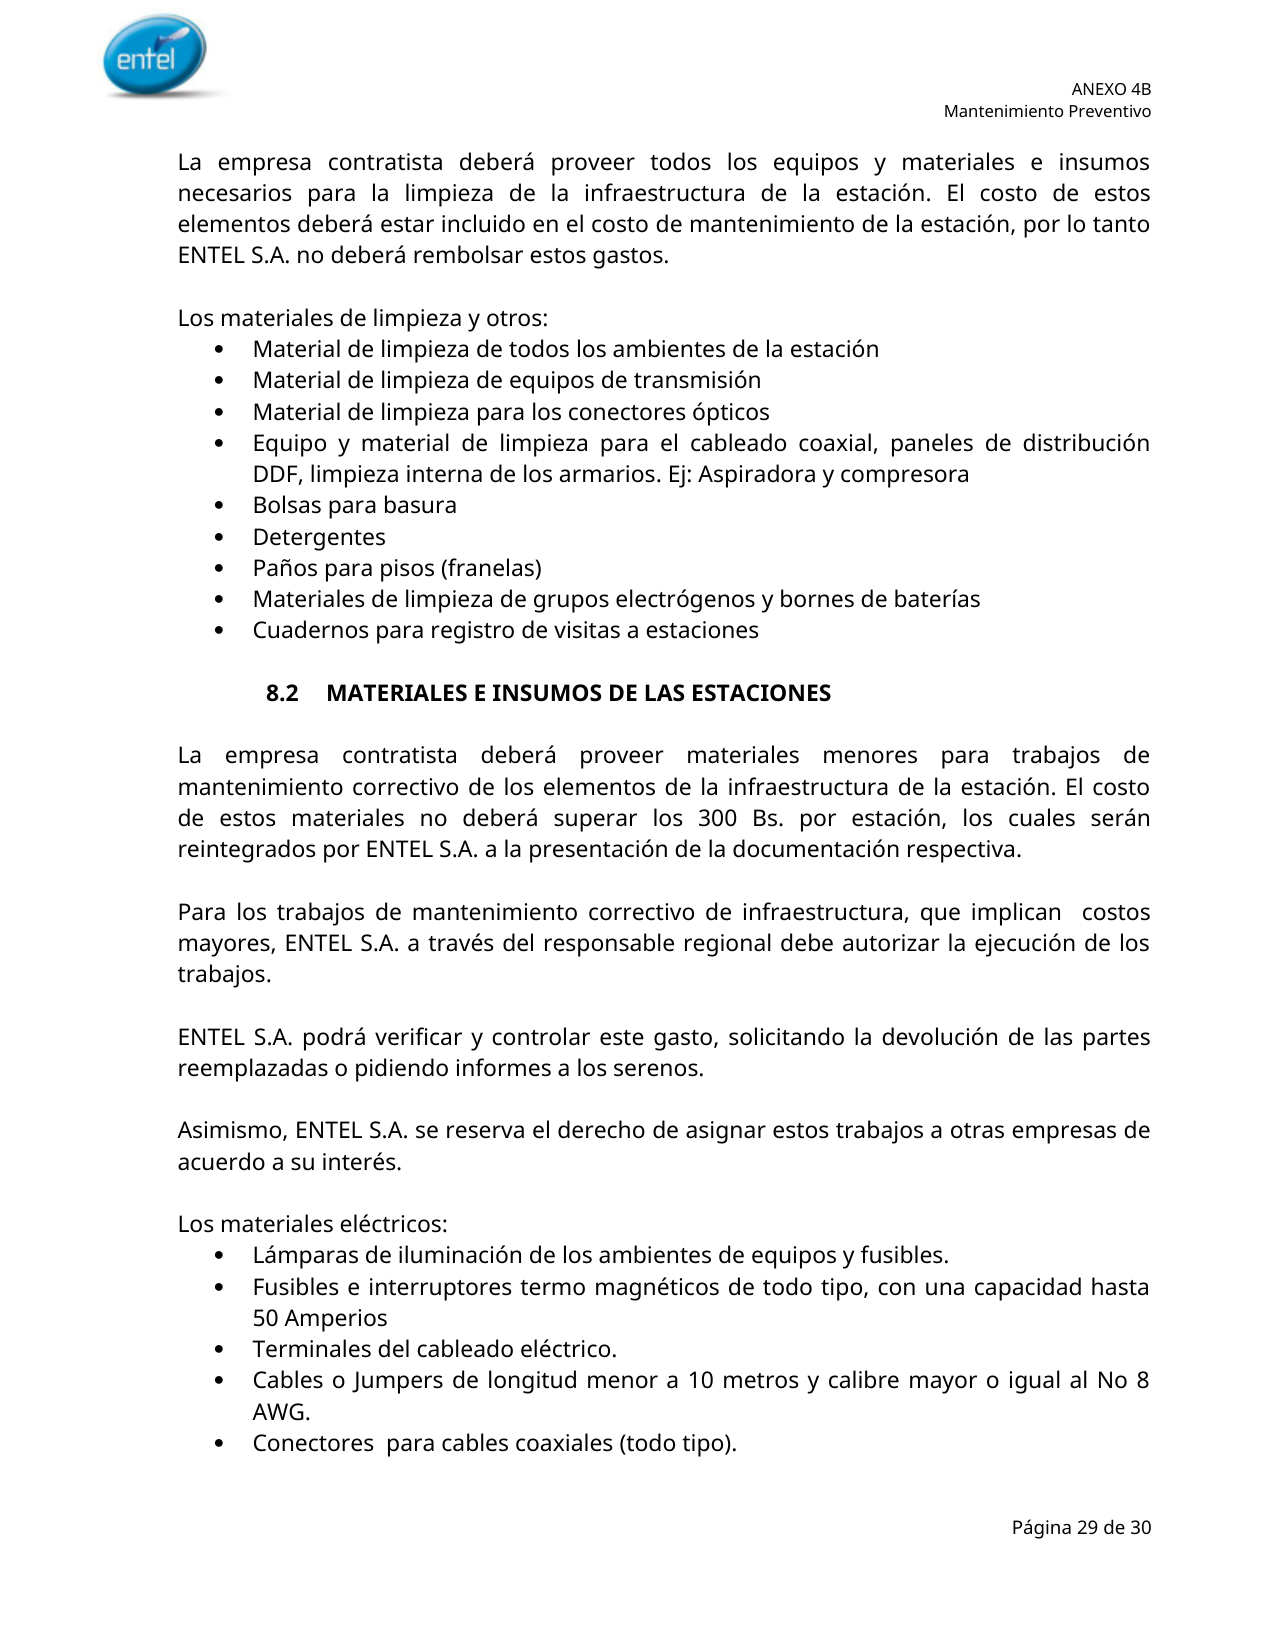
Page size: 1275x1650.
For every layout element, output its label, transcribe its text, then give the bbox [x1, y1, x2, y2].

text Para los trabajos de mantenimiento correctivo de infraestructura, que implican costos mayores, ENTEL S.A. a través del responsable regional debe autorizar la ejecución de los trabajos. [177, 895, 1152, 989]
list Conectores para cables coaxiales (todo tipo). [215, 1427, 1152, 1458]
list Material de limpieza de todos los ambientes de la estación [215, 333, 1152, 364]
list Materiales de limpieza de grupos electrógenos y bornes de baterías [215, 583, 1152, 614]
list Paños para pisos (franelas) [215, 552, 1152, 583]
list Cuadernos para registro de visitas a estaciones [215, 614, 1152, 645]
subtitle MATERIALES E INSUMOS DE LAS ESTACIONES [266, 677, 1152, 708]
text Los materiales de limpieza y otros: [177, 302, 1152, 333]
text Asimismo, ENTEL S.A. se reserva el derecho de asignar estos trabajos a otras empresas de acuerdo a su interés. [177, 1114, 1152, 1177]
picture [87, 7, 230, 105]
text La empresa contratista deberá proveer todos los equipos y materiales e insumos necesarios para la limpieza de la infraestructura de la estación. El costo de estos elementos deberá estar incluido en el costo de mantenimiento de la estación, por lo tanto ENTEL S.A. no deberá rembolsar estos gastos. [177, 145, 1152, 270]
list Equipo y material de limpieza para el cableado coaxial, paneles de distribución DDF, limpieza interna de los armarios. Ej: Aspiradora y compresora [215, 427, 1152, 489]
list Detergentes [215, 520, 1152, 552]
text Los materiales eléctricos: [177, 1208, 1152, 1239]
list Bolsas para basura [215, 489, 1152, 520]
text ENTEL S.A. podrá verificar y controlar este gasto, solicitando la devolución de las partes reemplazadas o pidiendo informes a los serenos. [177, 1020, 1152, 1083]
list Cables o Jumpers de longitud menor a 10 metros y calibre mayor o igual al No 8 AWG. [215, 1364, 1152, 1427]
list Fusibles e interruptores termo magnéticos de todo tipo, con una capacidad hasta 50 Amperios [215, 1270, 1152, 1333]
list Lámparas de iluminación de los ambientes de equipos y fusibles. [215, 1239, 1152, 1270]
list Material de limpieza para los conectores ópticos [215, 395, 1152, 427]
list Material de limpieza de equipos de transmisión [215, 364, 1152, 395]
list Terminales del cableado eléctrico. [215, 1333, 1152, 1364]
text La empresa contratista deberá proveer materiales menores para trabajos de mantenimiento correctivo de los elementos de la infraestructura de la estación. El costo de estos materiales no deberá superar los 300 Bs. por estación, los cuales serán reintegrados por ENTEL S.A. a la presentación de la documentación respectiva. [177, 739, 1152, 864]
